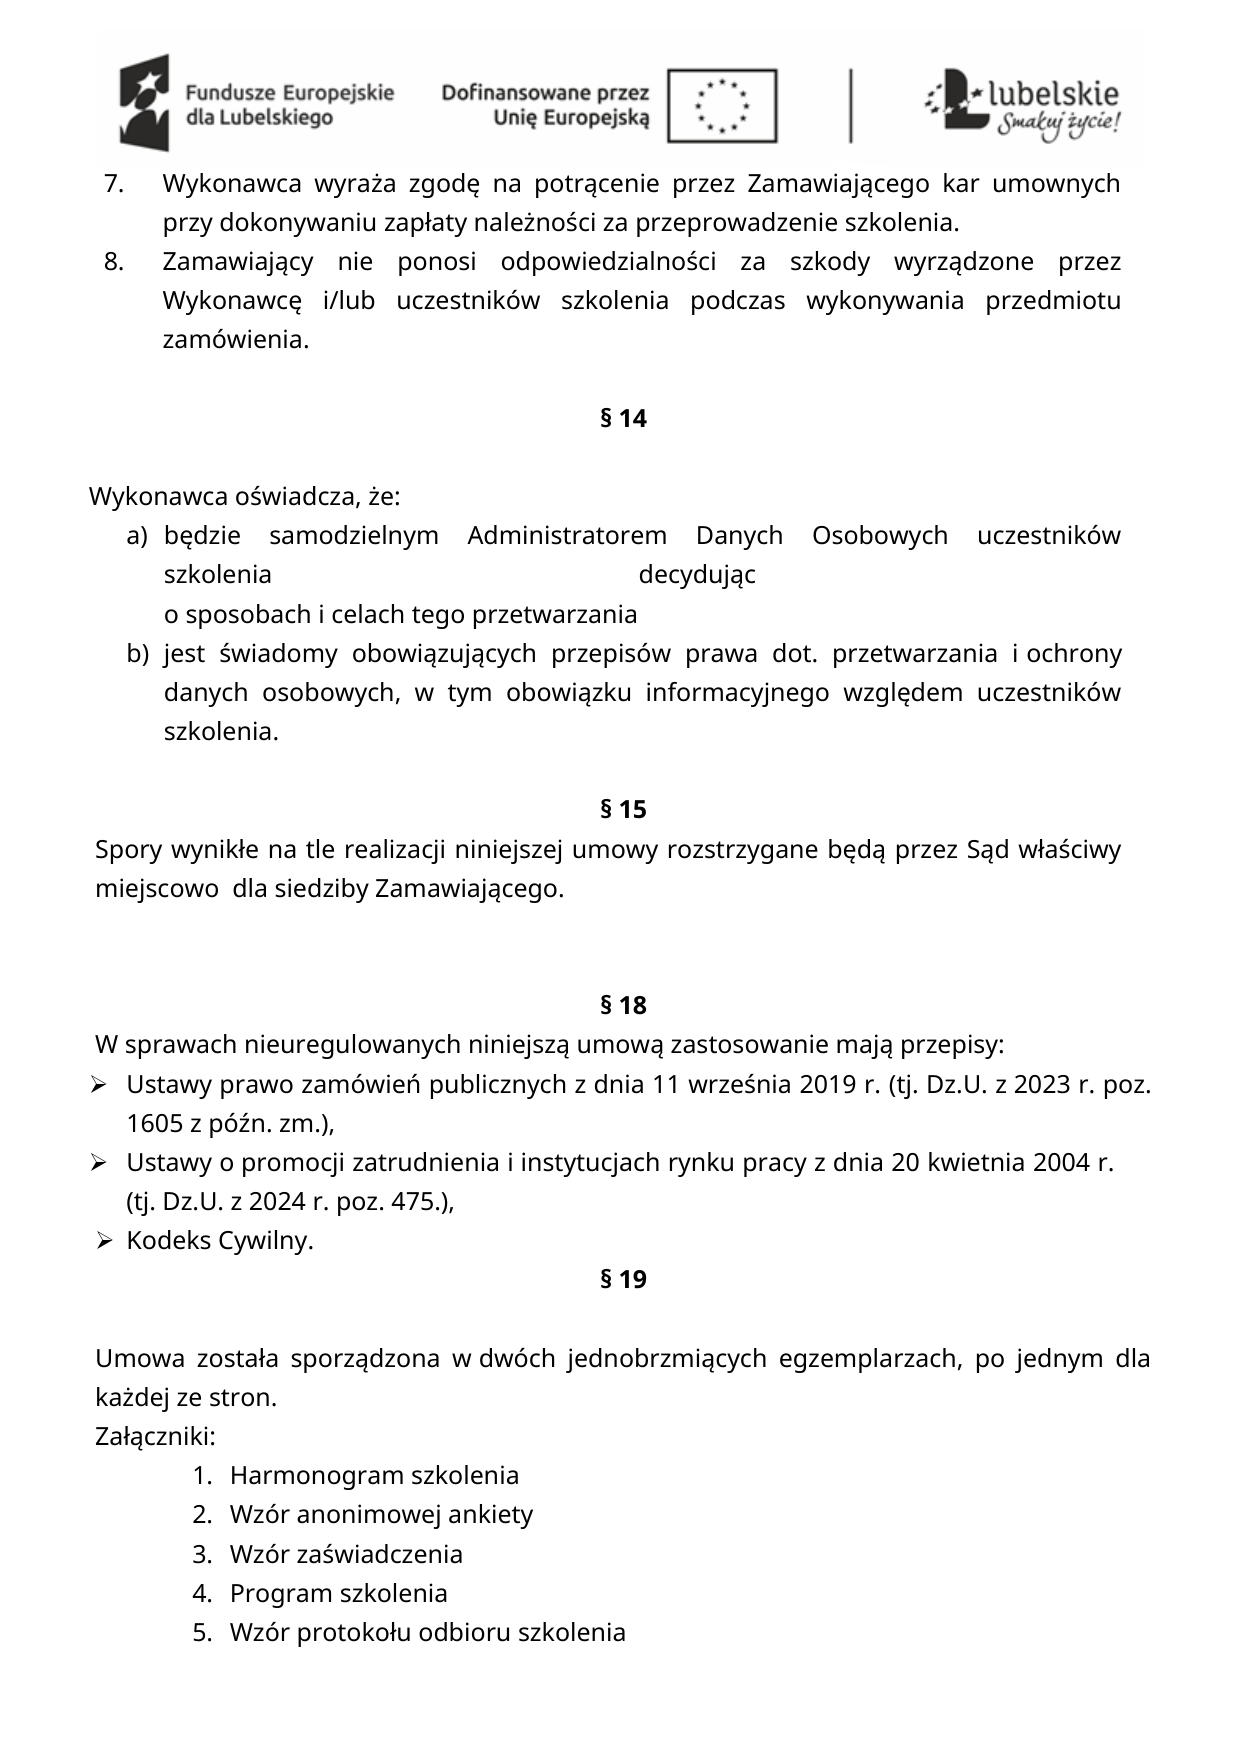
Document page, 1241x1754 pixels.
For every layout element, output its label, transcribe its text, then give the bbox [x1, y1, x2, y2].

text § 14 [95, 400, 1152, 434]
text § 18 [95, 988, 1152, 1022]
list będzie samodzielnym Administratorem Danych Osobowych uczestników szkolenia decydując o sposobach i celach tego przetwarzania [126, 518, 1122, 630]
list Wzór anonimowej ankiety [192, 1497, 1152, 1531]
text § 15 [95, 792, 1152, 826]
list Ustawy o promocji zatrudnienia i instytucjach rynku pracy z dnia 20 kwietnia 2004 r. (tj. Dz.U. z 2024 r. poz. 475.), [89, 1144, 1122, 1218]
text W sprawach nieuregulowanych niniejszą umową zastosowanie mają przepisy: [95, 1027, 1152, 1061]
list Ustawy prawo zamówień publicznych z dnia 11 września 2019 r. (tj. Dz.U. z 2023 r. poz. 1605 z późn. zm.), [89, 1066, 1152, 1139]
text Załączniki: [95, 1419, 1152, 1453]
text 8. Zamawiający nie ponosi odpowiedzialności za szkody wyrządzone przez Wykonawcę i/lub uczestników szkolenia podczas wykonywania przedmiotu zamówienia. [103, 244, 1122, 356]
text Umowa została sporządzona w dwóch jednobrzmiących egzemplarzach, po jednym dla każdej ze stron. [95, 1340, 1152, 1414]
list Kodeks Cywilny. [95, 1223, 1152, 1257]
list Harmonogram szkolenia [192, 1458, 1152, 1492]
text § 19 [95, 1262, 1152, 1296]
list Program szkolenia [192, 1575, 1152, 1609]
list Wzór zaświadczenia [192, 1536, 1152, 1570]
text 7. Wykonawca wyraża zgodę na potrącenie przez Zamawiającego kar umownych przy dokonywaniu zapłaty należności za przeprowadzenie szkolenia. [103, 166, 1122, 239]
text Spory wynikłe na tle realizacji niniejszej umowy rozstrzygane będą przez Sąd właściwy miejscowo dla siedziby Zamawiającego. [95, 831, 1122, 904]
list jest świadomy obowiązujących przepisów prawa dot. przetwarzania i ochrony danych osobowych, w tym obowiązku informacyjnego względem uczestników szkolenia. [126, 635, 1122, 748]
picture [94, 29, 1146, 166]
text Wykonawca oświadcza, że: [89, 479, 1122, 513]
list Wzór protokołu odbioru szkolenia [192, 1614, 1152, 1649]
